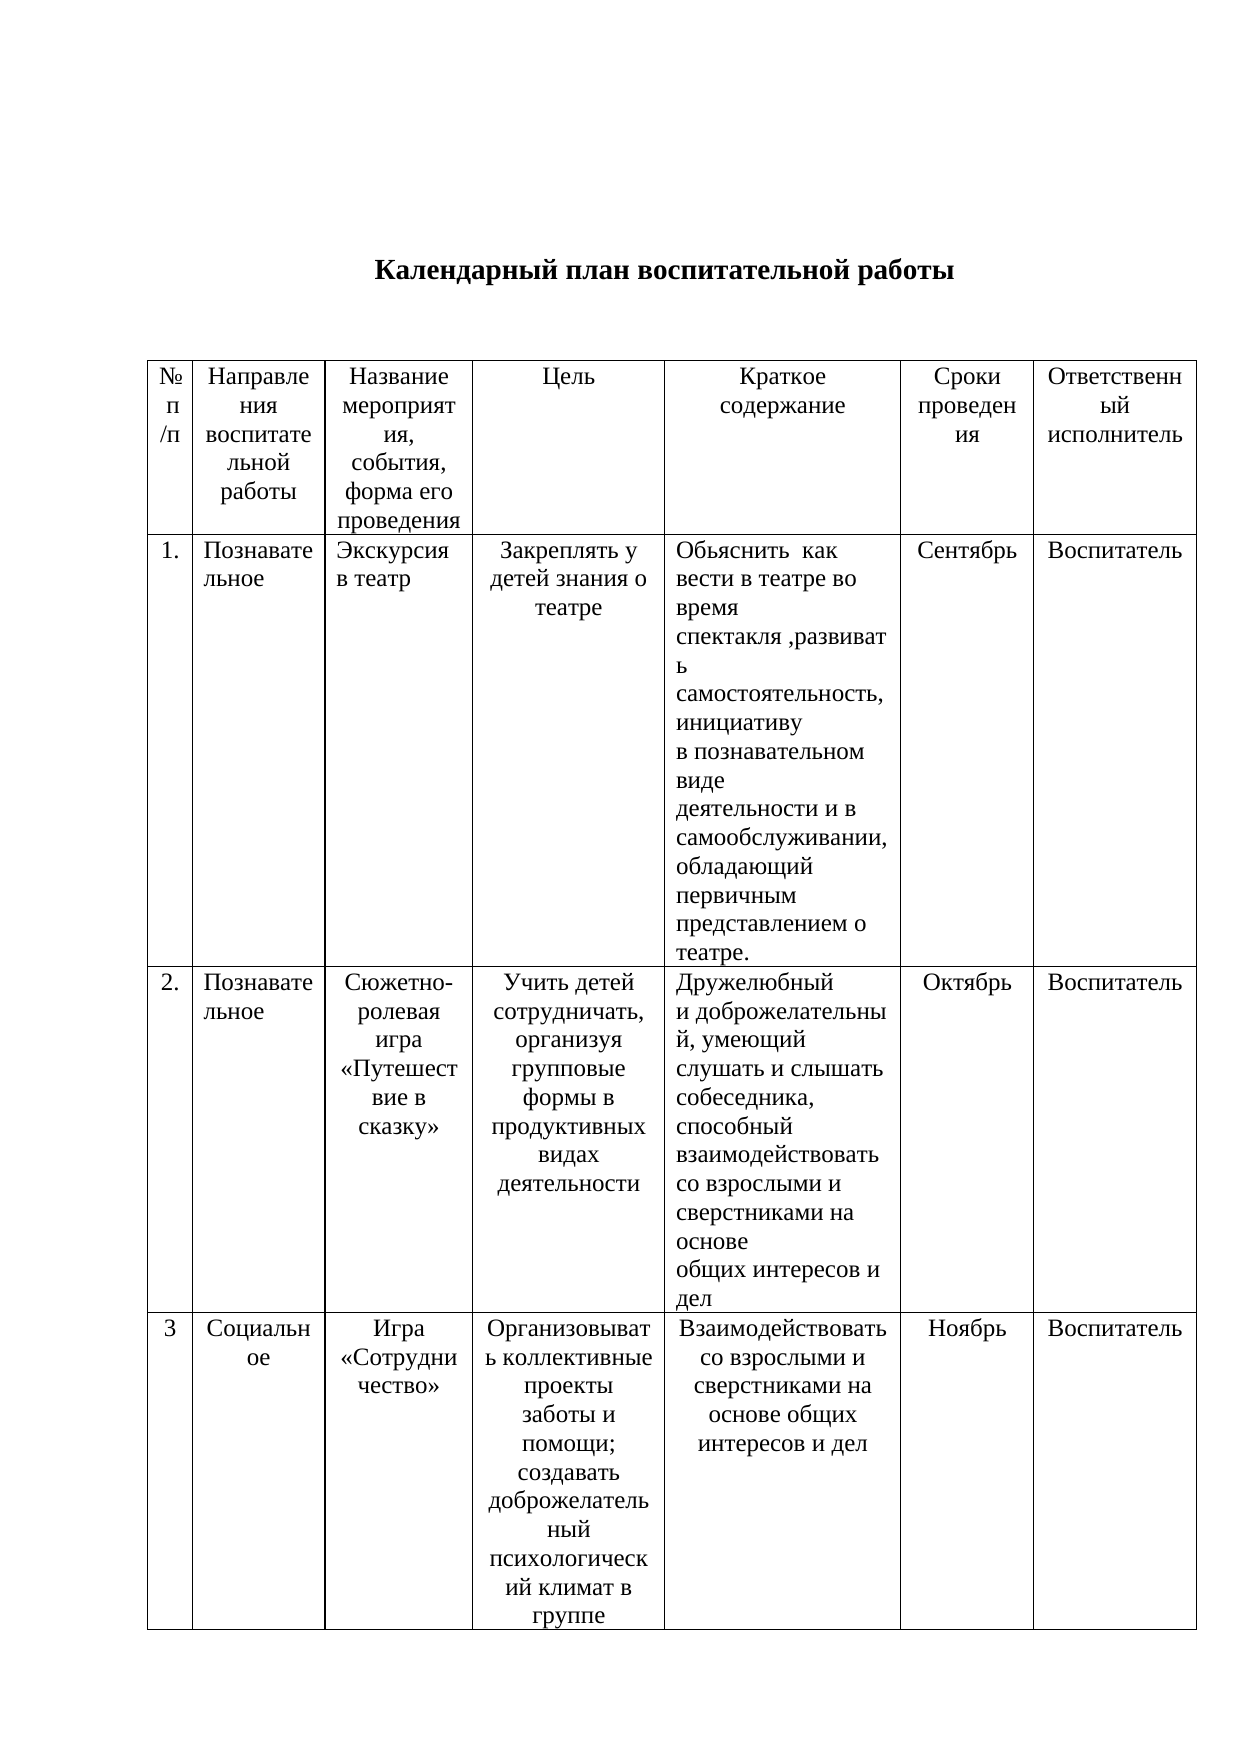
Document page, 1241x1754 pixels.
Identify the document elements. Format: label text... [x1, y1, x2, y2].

table_cell Воспитатель [1034, 535, 1196, 966]
table_cell 1. [148, 535, 192, 966]
table_cell Учить детей сотрудничать, организуя групповые формы в продуктивных видах деятельности [473, 967, 664, 1312]
table_cell Воспитатель [1034, 1313, 1196, 1629]
text Календарный план воспитательной работы [177, 252, 1152, 286]
table_cell Воспитатель [1034, 967, 1196, 1312]
table_cell Обьяснить как вести в театре во время спектакля ,развивать самостоятельность, инициативу в познавательном виде деятельности и в самообслуживании, обладающий первичным представлением о театре. [665, 535, 900, 966]
table_cell Организовывать коллективные проекты заботы и помощи; создавать доброжелательный психологический климат в группе [473, 1313, 664, 1629]
table_cell Экскурсия в театр [326, 535, 472, 966]
table_header Направления воспитательной работы [193, 361, 324, 534]
table_cell Закреплять у детей знания о театре [473, 535, 664, 966]
table_cell Ноябрь [901, 1313, 1033, 1629]
table_header Краткое содержание [665, 361, 900, 534]
table_cell Социальное [193, 1313, 324, 1629]
table_cell Сюжетно-ролевая игра «Путешествие в сказку» [326, 967, 472, 1312]
table_cell Познавательное [193, 535, 324, 966]
table_cell Познавательное [193, 967, 324, 1312]
table_header Цель [473, 361, 664, 534]
table_header Ответственный исполнитель [1034, 361, 1196, 534]
table_cell Сентябрь [901, 535, 1033, 966]
table_cell Октябрь [901, 967, 1033, 1312]
table_header № п/п [148, 361, 192, 534]
table_cell 3 [148, 1313, 192, 1629]
table_header Сроки проведения [901, 361, 1033, 534]
table_cell 2. [148, 967, 192, 1312]
table_header Название мероприятия, события, форма его проведения [326, 361, 472, 534]
table_cell Дружелюбный и доброжелательный, умеющий слушать и слышать собеседника, способный взаимодействовать со взрослыми и сверстниками на основе общих интересов и дел [665, 967, 900, 1312]
table_cell Игра «Сотрудничество» [326, 1313, 472, 1629]
table_cell Взаимодействовать со взрослыми и сверстниками на основе общих интересов и дел [665, 1313, 900, 1629]
